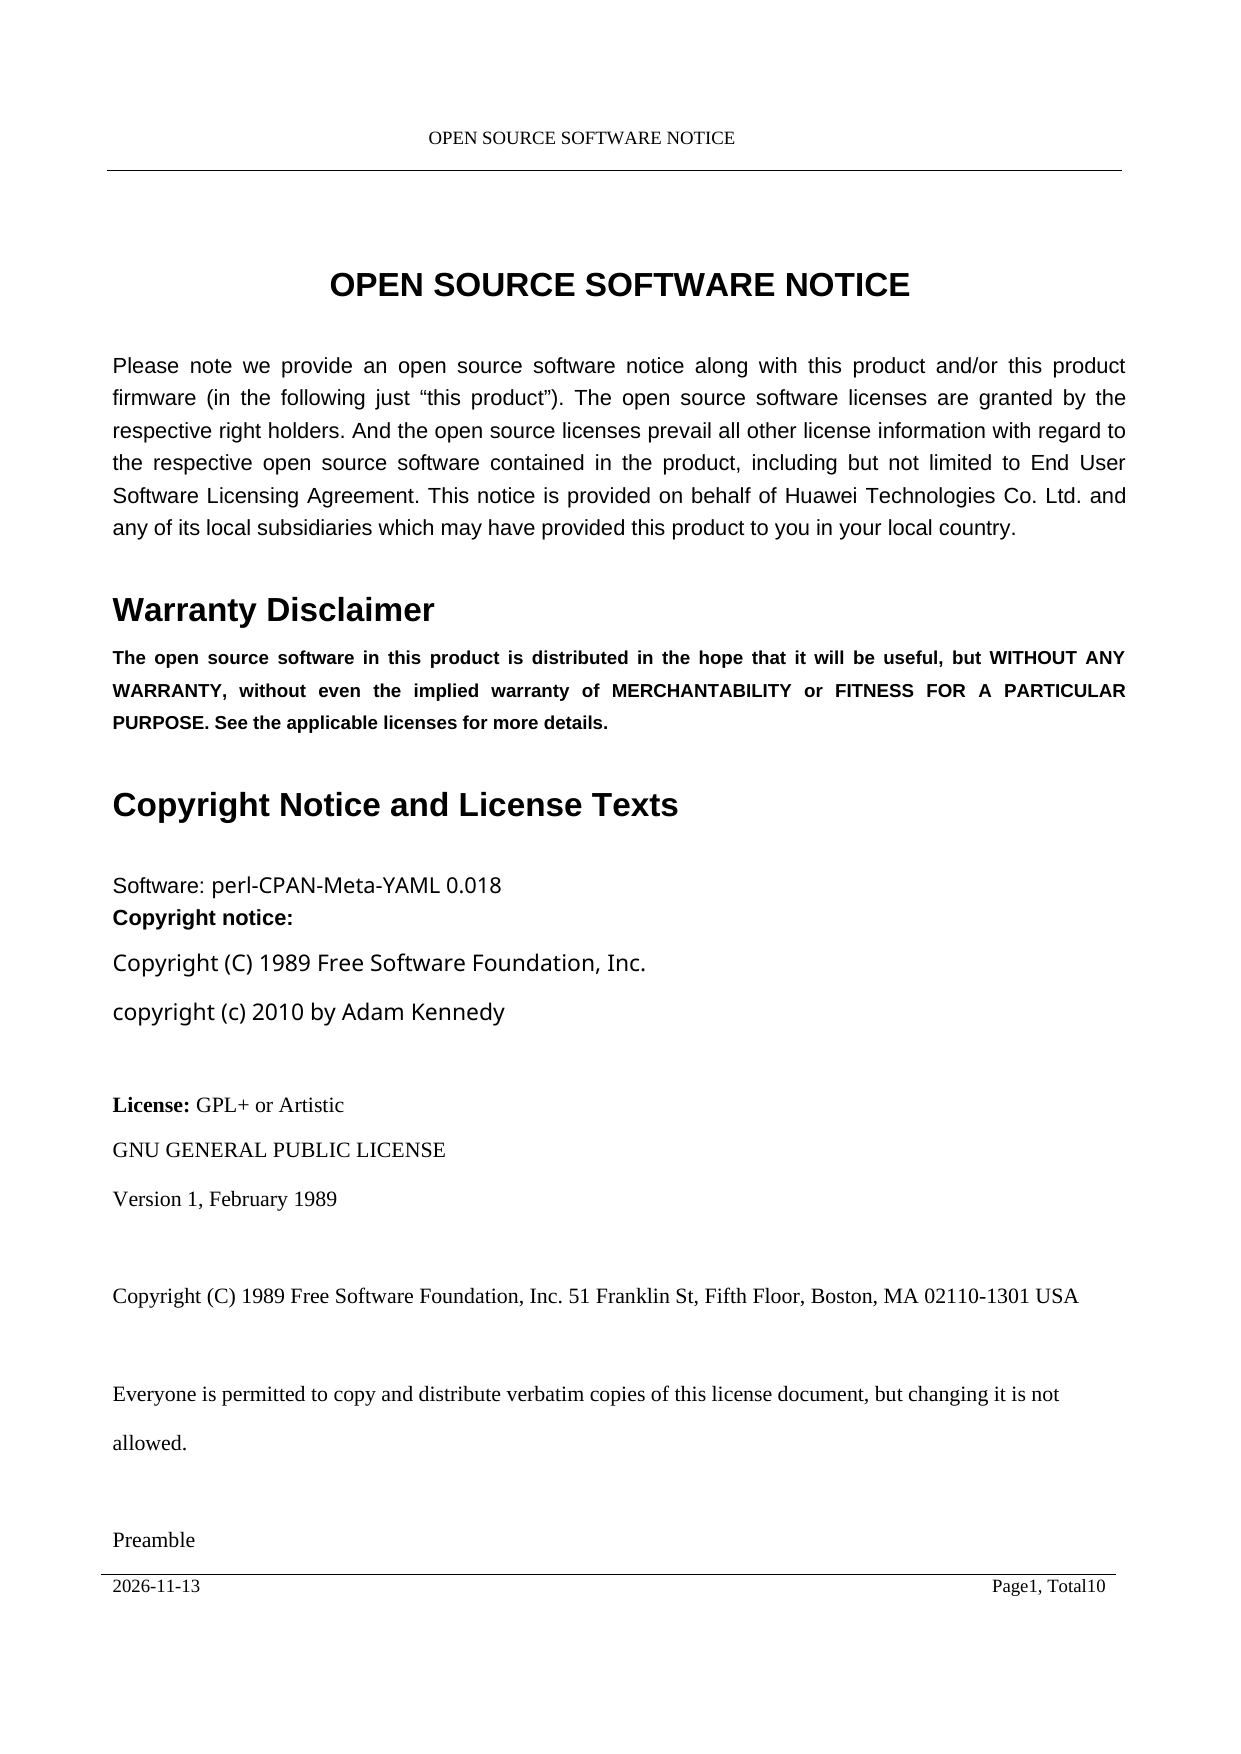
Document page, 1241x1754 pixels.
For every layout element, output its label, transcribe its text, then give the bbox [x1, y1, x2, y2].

text License: GPL+ or Artistic [112, 1088, 1128, 1121]
text Software: perl-CPAN-Meta-YAML 0.018 [112, 869, 1128, 901]
text Copyright (C) 1989 Free Software Foundation, Inc. copyright (c) 2010 by Adam Kennedy [112, 947, 1128, 1028]
text The open source software in this product is distributed in the hope that it will be useful, but WITHOUT ANY WARRANTY, without even the implied warranty of MERCHANTABILITY or FITNESS FOR A PARTICULAR PURPOSE. See the applicable licenses for more details. [112, 641, 1128, 739]
text OPEN SOURCE SOFTWARE NOTICE [112, 251, 1128, 316]
text Please note we provide an open source software notice along with this product and/or this product firmware (in the following just “this product”). The open source software licenses are granted by the respective right holders. And the open source licenses prevail all other license information with regard to the respective open source software contained in the product, including but not limited to End User Software Licensing Agreement. This notice is provided on behalf of Huawei Technologies Co. Ltd. and any of its local subsidiaries which may have provided this product to you in your local country. [112, 349, 1128, 544]
text Copyright Notice and License Texts [112, 771, 1128, 836]
text Warranty Disclaimer [112, 576, 1128, 641]
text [112, 1134, 1128, 1556]
text Copyright notice: [112, 901, 1128, 934]
